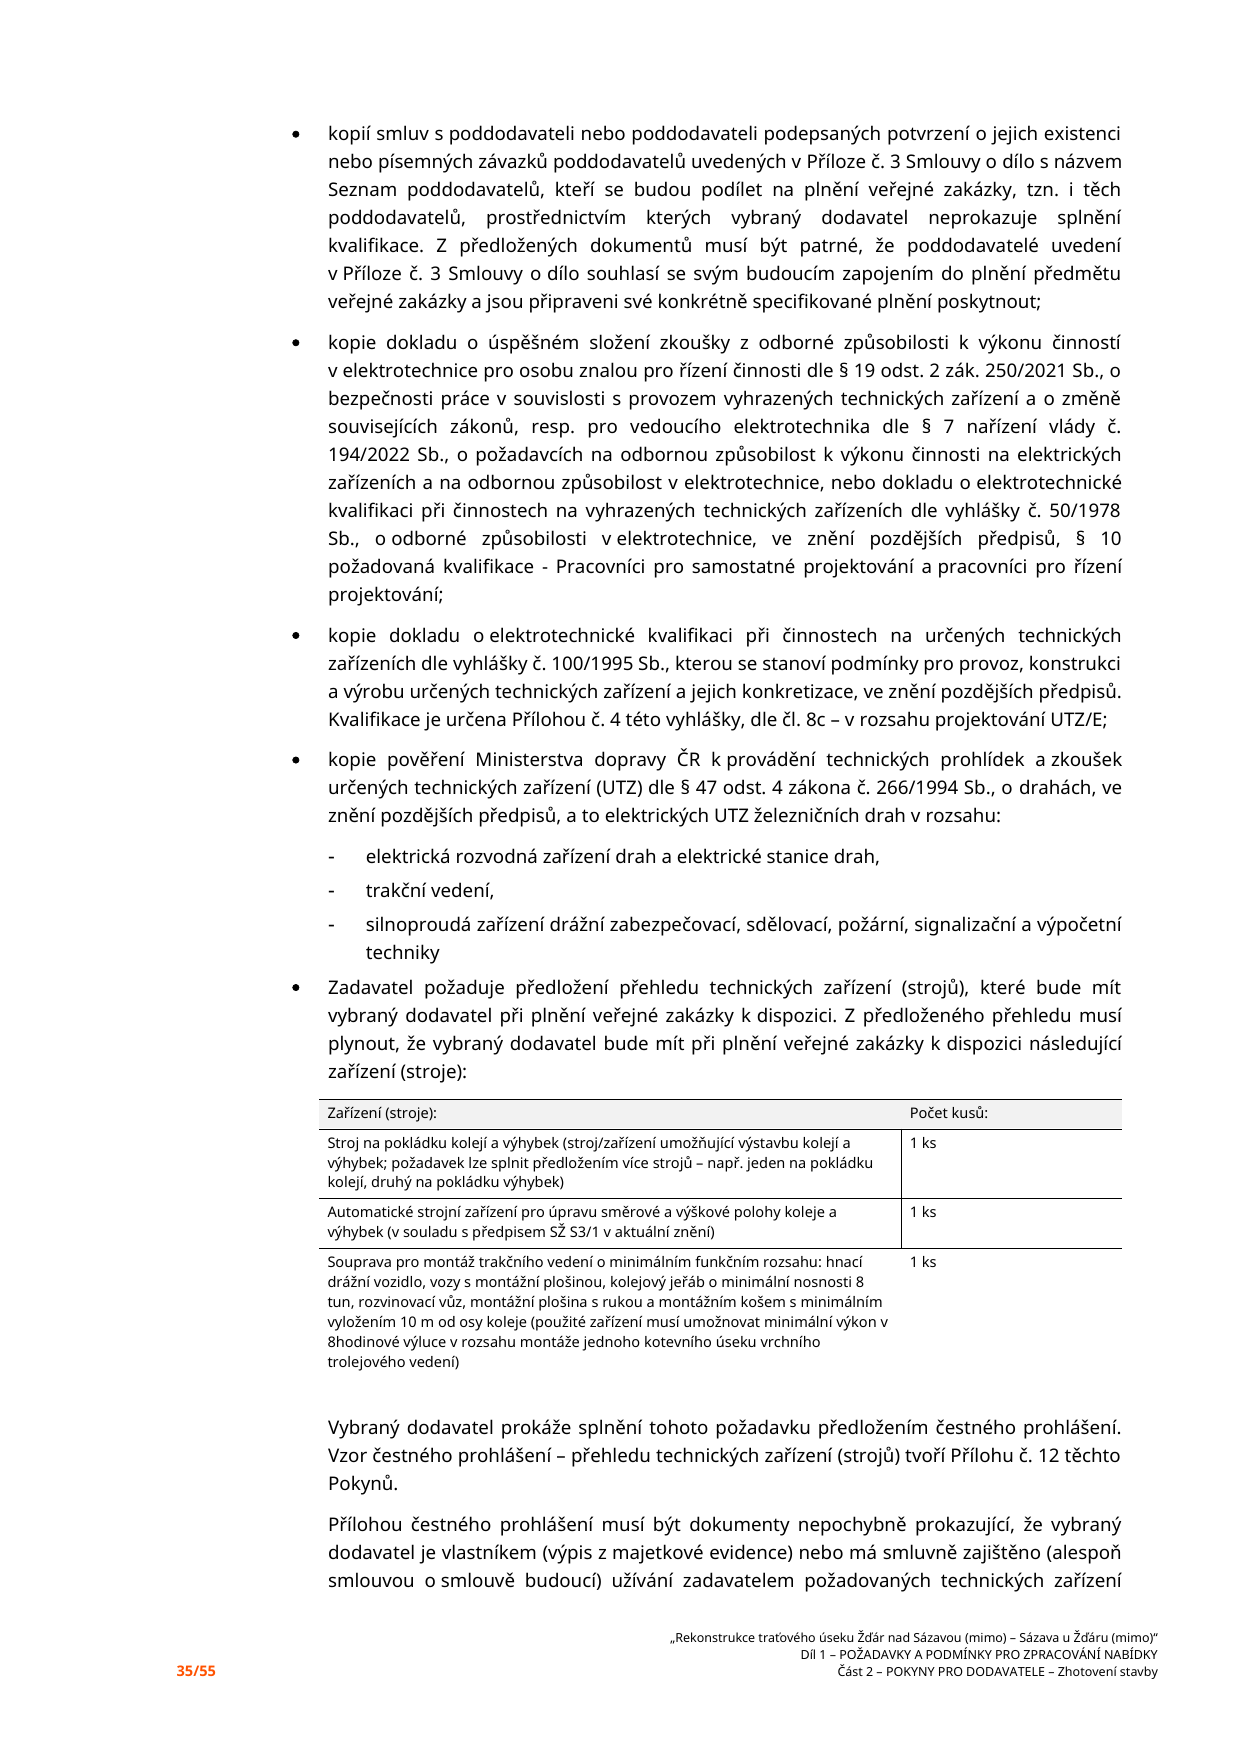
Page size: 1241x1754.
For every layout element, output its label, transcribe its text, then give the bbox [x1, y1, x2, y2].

text kopie pověření Ministerstva dopravy ČR k provádění technických prohlídek a zkoušek určených technických zařízení (UTZ) dle § 47 odst. 4 zákona č. 266/1994 Sb., o drahách, ve znění pozdějších předpisů, a to elektrických UTZ železničních drah v rozsahu: [292, 747, 1122, 828]
list trakční vedení, [328, 877, 1122, 903]
table_header Zařízení (stroje): [319, 1100, 901, 1128]
text Zadavatel požaduje předložení přehledu technických zařízení (strojů), které bude mít vybraný dodavatel při plnění veřejné zakázky k dispozici. Z předloženého přehledu musí plynout, že vybraný dodavatel bude mít při plnění veřejné zakázky k dispozici následující zařízení (stroje): [292, 974, 1122, 1083]
text kopií smluv s poddodavateli nebo poddodavateli podepsaných potvrzení o jejich existenci nebo písemných závazků poddodavatelů uvedených v Příloze č. 3 Smlouvy o dílo s názvem Seznam poddodavatelů, kteří se budou podílet na plnění veřejné zakázky, tzn. i těch poddodavatelů, prostřednictvím kterých vybraný dodavatel neprokazuje splnění kvalifikace. Z předložených dokumentů musí být patrné, že poddodavatelé uvedení v Příloze č. 3 Smlouvy o dílo souhlasí se svým budoucím zapojením do plnění předmětu veřejné zakázky a jsou připraveni své konkrétně specifikované plnění poskytnout; [292, 121, 1122, 314]
table_cell 1 ks [902, 1130, 1122, 1198]
table_cell Stroj na pokládku kolejí a výhybek (stroj/zařízení umožňující výstavbu kolejí a výhybek; požadavek lze splnit předložením více strojů – např. jeden na pokládku kolejí, druhý na pokládku výhybek) [319, 1130, 901, 1198]
table_header Počet kusů: [901, 1100, 1122, 1128]
table_cell Souprava pro montáž trakčního vedení o minimálním funkčním rozsahu: hnací drážní vozidlo, vozy s montážní plošinou, kolejový jeřáb o minimální nosnosti 8 tun, rozvinovací vůz, montážní plošina s rukou a montážním košem s minimálním vyložením 10 m od osy koleje (použité zařízení musí umožnovat minimální výkon v 8hodinové výluce v rozsahu montáže jednoho kotevního úseku vrchního trolejového vedení) [319, 1249, 901, 1377]
list elektrická rozvodná zařízení drah a elektrické stanice drah, [328, 843, 1122, 869]
list Vybraný dodavatel prokáže splnění tohoto požadavku předložením čestného prohlášení. Vzor čestného prohlášení – přehledu technických zařízení (strojů) tvoří Přílohu č. 12 těchto Pokynů. [328, 1415, 1122, 1496]
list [328, 1511, 1122, 1593]
list silnoproudá zařízení drážní zabezpečovací, sdělovací, požární, signalizační a výpočetní techniky [328, 912, 1122, 965]
table_cell Automatické strojní zařízení pro úpravu směrové a výškové polohy koleje a výhybek (v souladu s předpisem SŽ S3/1 v aktuální znění) [319, 1199, 901, 1248]
text kopie dokladu o úspěšném složení zkoušky z odborné způsobilosti k výkonu činností v elektrotechnice pro osobu znalou pro řízení činnosti dle § 19 odst. 2 zák. 250/2021 Sb., o bezpečnosti práce v souvislosti s provozem vyhrazených technických zařízení a o změně souvisejících zákonů, resp. pro vedoucího elektrotechnika dle § 7 nařízení vlády č. 194/2022 Sb., o požadavcích na odbornou způsobilost k výkonu činnosti na elektrických zařízeních a na odbornou způsobilost v elektrotechnice, nebo dokladu o elektrotechnické kvalifikaci při činnostech na vyhrazených technických zařízeních dle vyhlášky č. 50/1978 Sb., o odborné způsobilosti v elektrotechnice, ve znění pozdějších předpisů, § 10 požadovaná kvalifikace - Pracovníci pro samostatné projektování a pracovníci pro řízení projektování; [292, 329, 1122, 607]
table_cell 1 ks [902, 1199, 1122, 1248]
text kopie dokladu o elektrotechnické kvalifikaci při činnostech na určených technických zařízeních dle vyhlášky č. 100/1995 Sb., kterou se stanoví podmínky pro provoz, konstrukci a výrobu určených technických zařízení a jejich konkretizace, ve znění pozdějších předpisů. Kvalifikace je určena Přílohou č. 4 této vyhlášky, dle čl. 8c – v rozsahu projektování UTZ/E; [292, 622, 1122, 732]
table_cell 1 ks [901, 1249, 1122, 1377]
